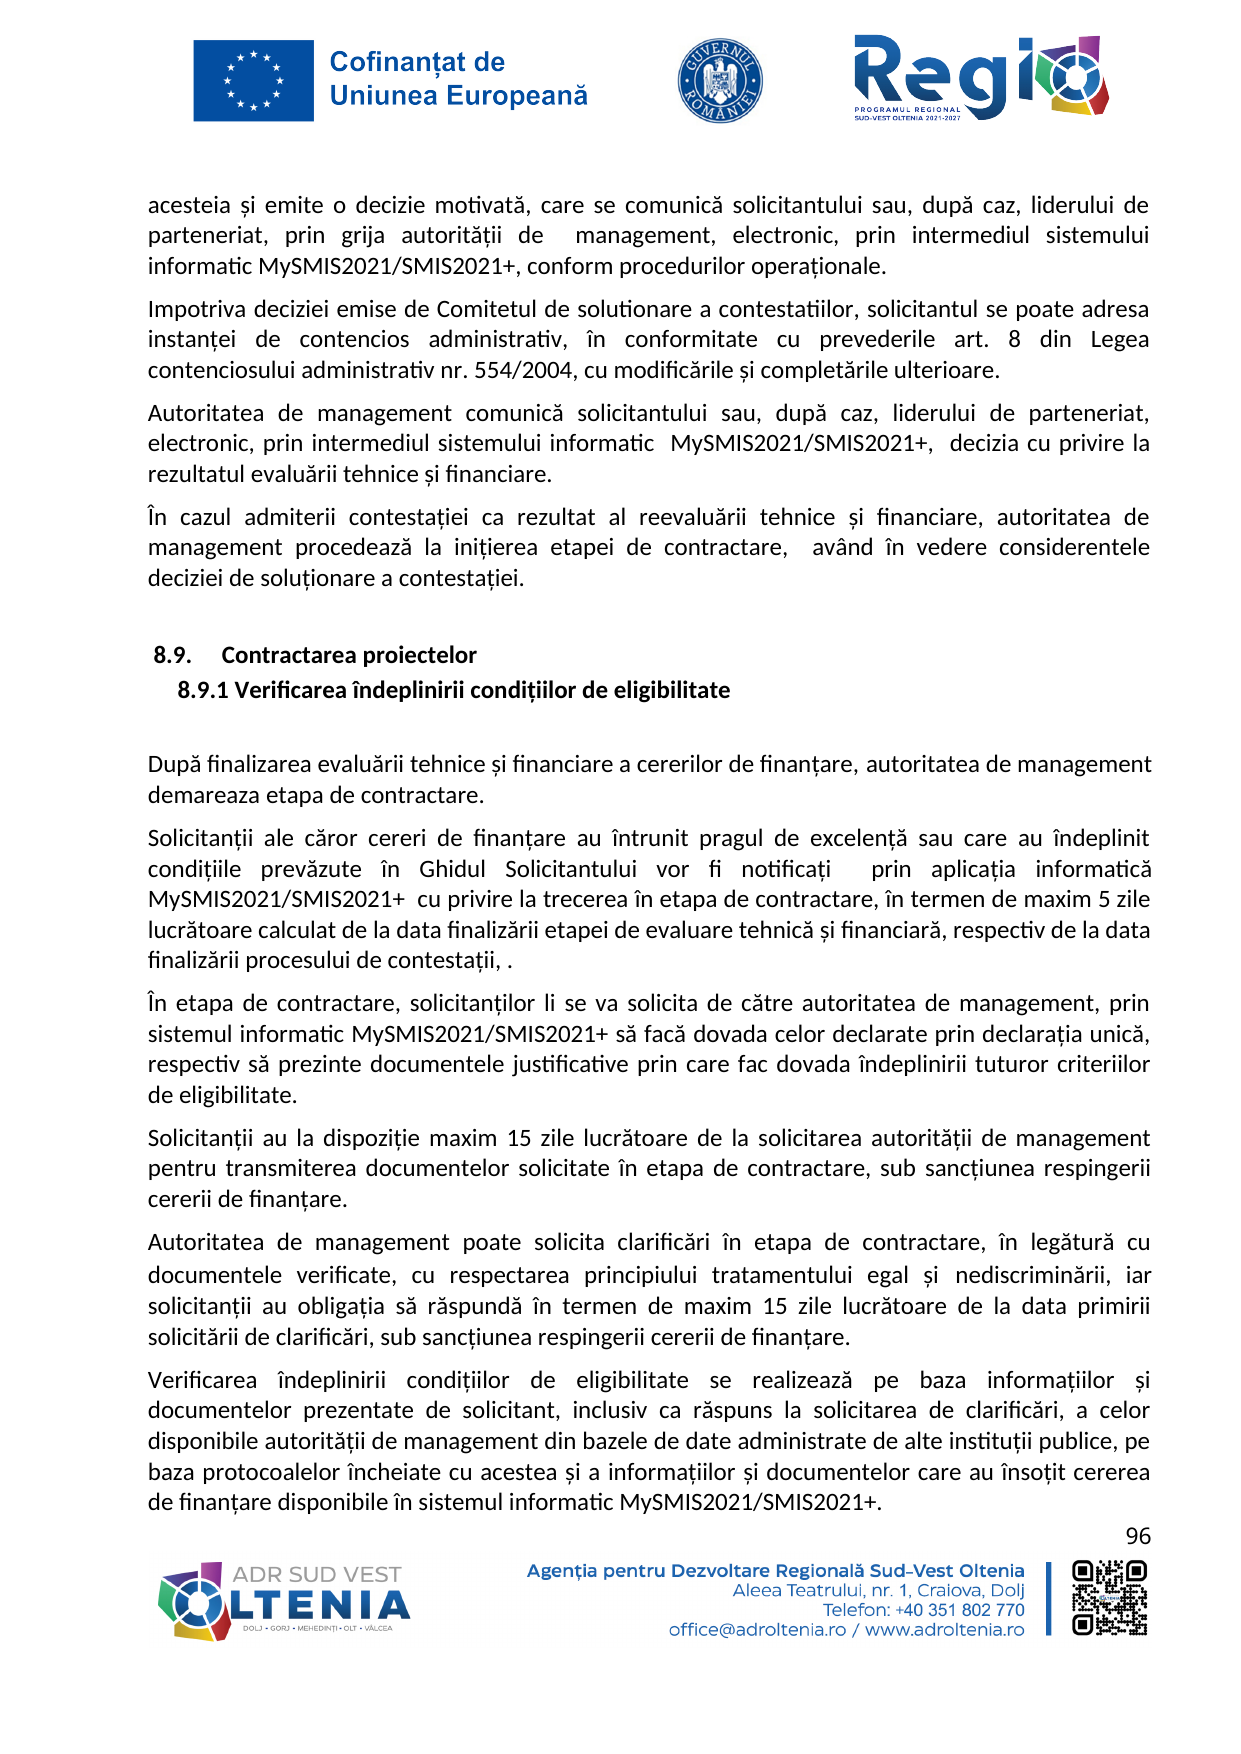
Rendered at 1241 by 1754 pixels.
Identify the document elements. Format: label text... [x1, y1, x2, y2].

subtitle 8.9.1 Verificarea îndeplinirii condițiilor de eligibilitate [177, 674, 1152, 705]
text Impotriva deciziei emise de Comitetul de solutionare a contestatiilor, solicitantul se poate adresa instanței de contencios administrativ, în conformitate cu prevederile art. 8 din Legea contenciosului administrativ nr. 554/2004, cu modificările și completările ulterioare. [148, 293, 1152, 384]
text Verificarea îndeplinirii condițiilor de eligibilitate se realizează pe baza informațiilor și documentelor prezentate de solicitant, inclusiv ca răspuns la solicitarea de clarificări, a celor disponibile autorității de management din bazele de date administrate de alte instituții publice, pe baza protocoalelor încheiate cu acestea și a informațiilor și documentelor care au însoțit cererea de finanțare disponibile în sistemul informatic MySMIS2021/SMIS2021+. [148, 1364, 1152, 1517]
picture [188, 35, 590, 125]
text Autoritatea de management poate solicita clarificări în etapa de contractare, în legătură cu documentele verificate, cu respectarea principiului tratamentului egal și nediscriminării, iar solicitanții au obligația să răspundă în termen de maxim 15 zile lucrătoare de la data primirii solicitării de clarificări, sub sancțiunea respingerii cererii de finanțare. [148, 1226, 1152, 1352]
text Solicitanții ale căror cereri de finanțare au întrunit pragul de excelență sau care au îndeplinit condițiile prevăzute în Ghidul Solicitantului vor fi notificați prin aplicația informatică MySMIS2021/SMIS2021+ cu privire la trecerea în etapa de contractare, în termen de maxim 5 zile lucrătoare calculat de la data finalizării etapei de evaluare tehnică și financiară, respectiv de la data finalizării procesului de contestații, . [148, 822, 1152, 975]
picture [674, 36, 768, 126]
text Autoritatea de management comunică solicitantului sau, după caz, liderului de parteneriat, electronic, prin intermediul sistemului informatic MySMIS2021/SMIS2021+, decizia cu privire la rezultatul evaluării tehnice și financiare. [148, 397, 1152, 488]
text După finalizarea evaluării tehnice și financiare a cererilor de finanțare, autoritatea de management demareaza etapa de contractare. [148, 749, 1152, 810]
picture [852, 34, 1111, 123]
picture [148, 1551, 1152, 1648]
text În cazul admiterii contestației ca rezultat al reevaluării tehnice și financiare, autoritatea de management procedează la inițierea etapei de contractare, având în vedere considerentele deciziei de soluționare a contestației. [148, 501, 1152, 592]
subtitle 8.9. Contractarea proiectelor [148, 640, 1152, 670]
text Solicitanții au la dispoziție maxim 15 zile lucrătoare de la solicitarea autorității de management pentru transmiterea documentelor solicitate în etapa de contractare, sub sancțiunea respingerii cererii de finanțare. [148, 1122, 1152, 1213]
text În etapa de contractare, solicitanților li se va solicita de către autoritatea de management, prin sistemul informatic MySMIS2021/SMIS2021+ să facă dovada celor declarate prin declarația unică, respectiv să prezinte documentele justificative prin care fac dovada îndeplinirii tuturor criteriilor de eligibilitate. [148, 987, 1152, 1109]
